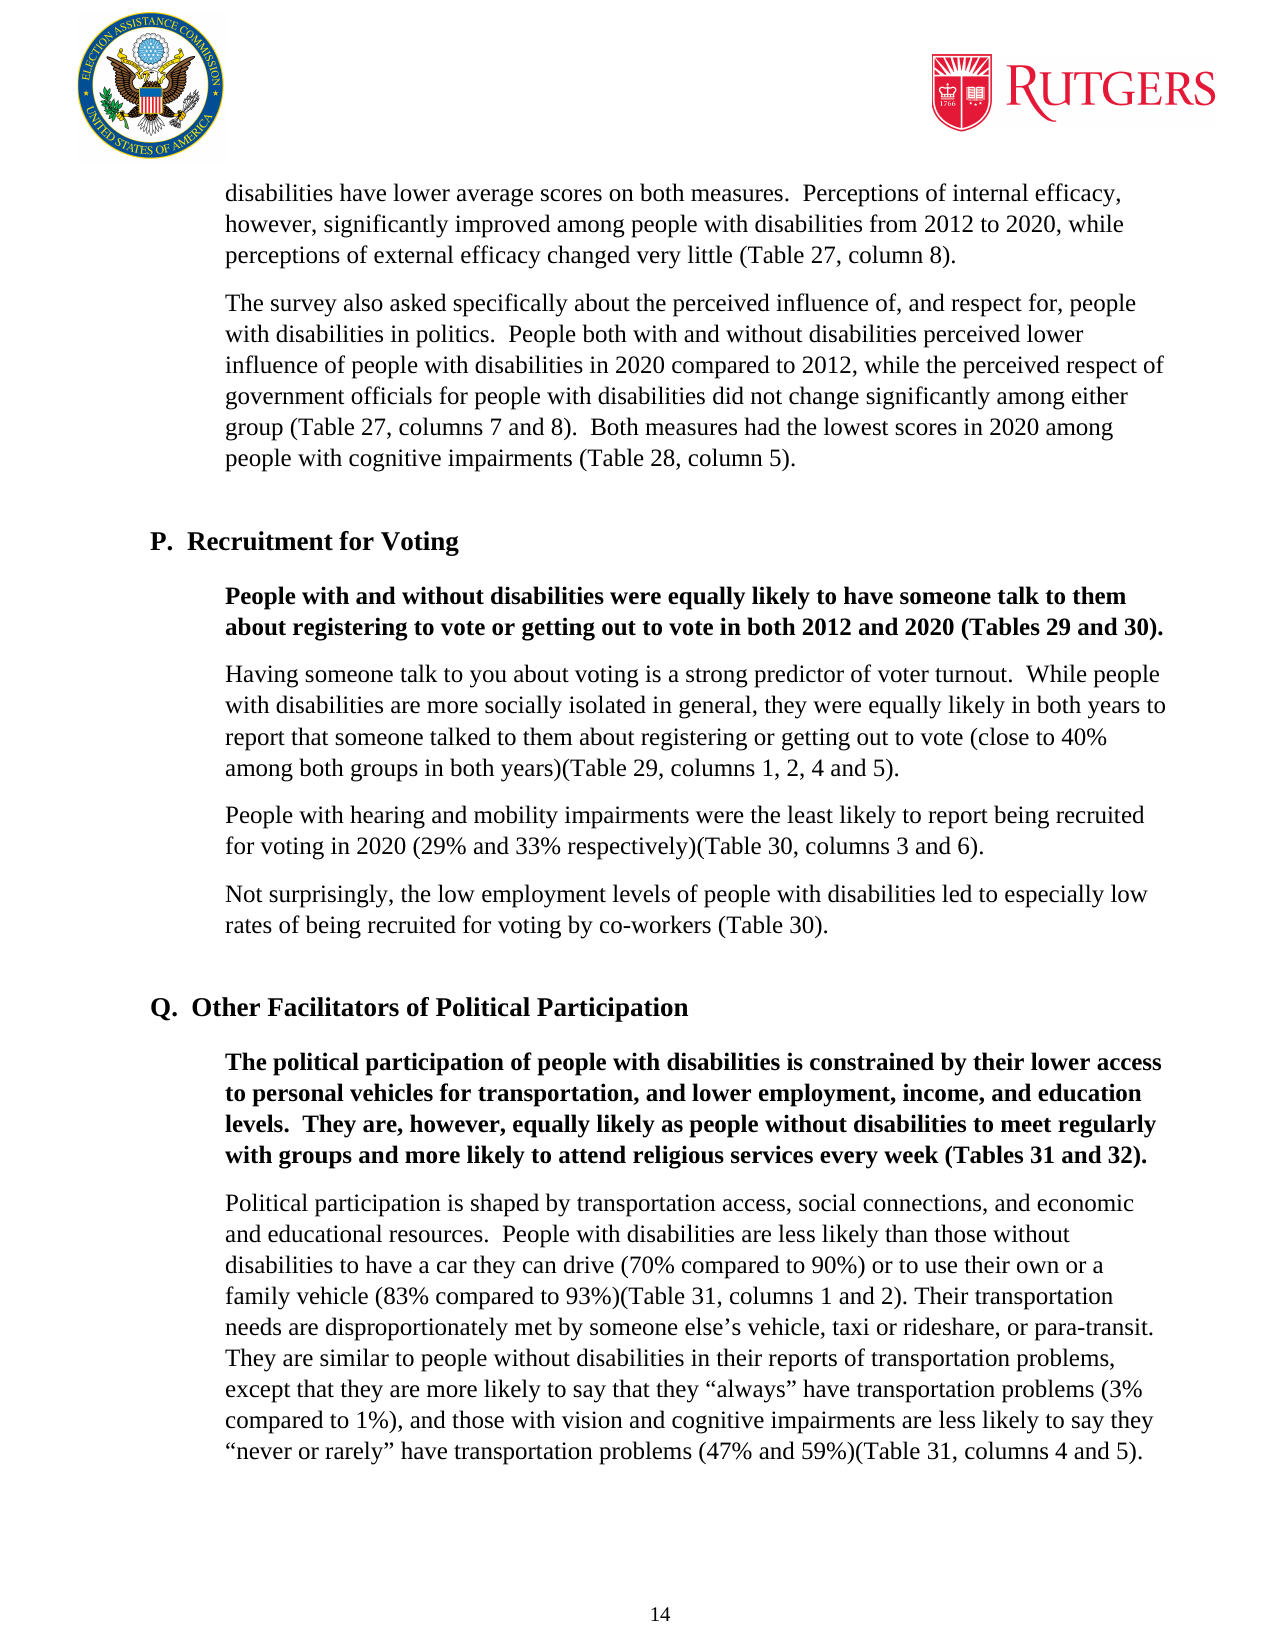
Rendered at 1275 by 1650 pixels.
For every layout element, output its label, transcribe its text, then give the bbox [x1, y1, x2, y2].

picture [77, 12, 229, 164]
text Political participation is shaped by transportation access, social connections, and economic and educational resources. People with disabilities are less likely than those without disabilities to have a car they can drive (70% compared to 90%) or to use their own or a family vehicle (83% compared to 93%)(Table 31, columns 1 and 2). Their transportation needs are disproportionately met by someone else’s vehicle, taxi or rideshare, or para-transit. They are similar to people without disabilities in their reports of transportation problems, except that they are more likely to say that they “always” have transportation problems (3% compared to 1%), and those with vision and cognitive impairments are less likely to say they “never or rarely” have transportation problems (47% and 59%)(Table 31, columns 4 and 5). [225, 1188, 1170, 1465]
text The survey also asked specifically about the perceived influence of, and respect for, people with disabilities in politics. People both with and without disabilities perceived lower influence of people with disabilities in 2020 compared to 2012, while the perceived respect of government officials for people with disabilities did not change significantly among either group (Table 27, columns 7 and 8). Both measures had the lowest scores in 2020 among people with cognitive impairments (Table 28, column 5). [225, 288, 1170, 472]
text Having someone talk to you about voting is a strong predictor of voter turnout. While people with disabilities are more socially isolated in general, they were equally likely in both years to report that someone talked to them about registering or getting out to vote (close to 40% among both groups in both years)(Table 29, columns 1, 2, 4 and 5). [225, 659, 1170, 781]
text The political participation of people with disabilities is constrained by their lower access to personal vehicles for transportation, and lower employment, income, and education levels. They are, however, equally likely as people without disabilities to meet regularly with groups and more likely to attend religious services every week (Tables 31 and 32). [225, 1047, 1170, 1169]
subtitle P. Recruitment for Voting [150, 524, 1170, 556]
subtitle Q. Other Facilitators of Political Participation [150, 991, 1170, 1022]
text People with and without disabilities were equally likely to have someone talk to them about registering to vote or getting out to vote in both 2012 and 2020 (Tables 29 and 30). [225, 581, 1170, 641]
text Not surprisingly, the low employment levels of people with disabilities led to especially low rates of being recruited for voting by co-workers (Table 30). [225, 879, 1170, 939]
text People with hearing and mobility impairments were the least likely to report being recruited for voting in 2020 (29% and 33% respectively)(Table 30, columns 3 and 6). [225, 800, 1170, 860]
picture [932, 54, 1220, 132]
